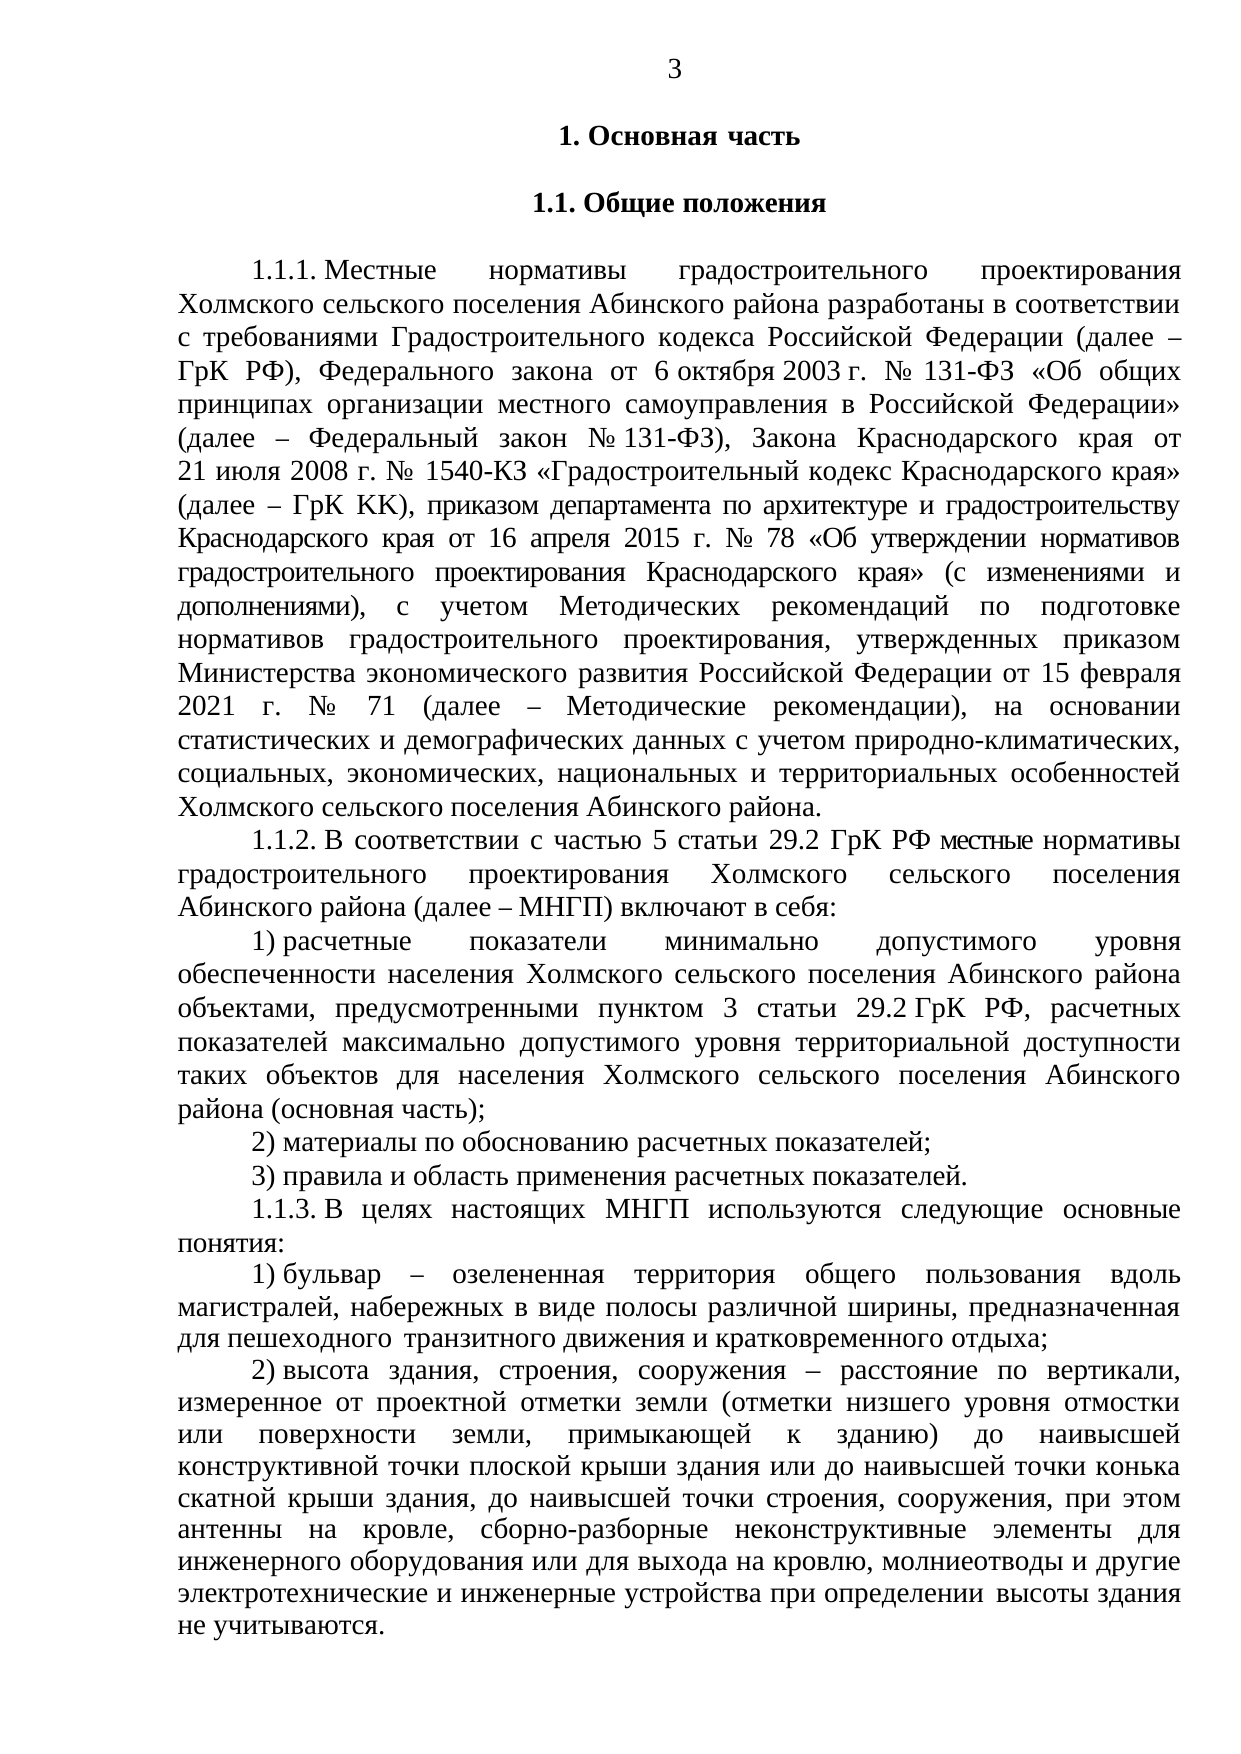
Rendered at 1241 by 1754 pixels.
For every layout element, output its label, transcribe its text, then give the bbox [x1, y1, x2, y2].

text 1.1.1. Местные нормативы градостроительного проектирования Холмского сельского поселения Абинского района разработаны в соответствии с требованиями Градостроительного кодекса Российской Федерации (далее – ГрК РФ), Федерального закона от 6 октября 2003 г. № 131-ФЗ «Об общих принципах организации местного самоуправления в Российской Федерации» (далее – Федеральный закон № 131-ФЗ), Закона Краснодарского края от 21 июля 2008 г. № 1540-КЗ «Градостроительный кодекс Краснодарского края» (далее – ГрК KK), приказом департамента по архитектуре и градостроительству Краснодарского края от 16 апреля 2015 г. № 78 «Об утверждении нормативов градостроительного проектирования Краснодарского края» (с изменениями и дополнениями), с учетом Методических рекомендаций по подготовке нормативов градостроительного проектирования, утвержденных приказом Министерства экономического развития Российской Федерации от 15 февраля 2021 г. № 71 (далее – Методические рекомендации), на основании статистических и демографических данных с учетом природно-климатических, социальных, экономических, национальных и территориальных особенностей Холмского сельского поселения Абинского района. [177, 252, 1181, 822]
text 1) расчетные показатели минимально допустимого уровня обеспеченности населения Холмского сельского поселения Абинского района объектами, предусмотренными пунктом 3 статьи 29.2 ГрК РФ, расчетных показателей максимально допустимого уровня территориальной доступности таких объектов для населения Холмского сельского поселения Абинского района (основная часть); [177, 923, 1181, 1124]
text 2) высота здания, строения, сооружения – расстояние по вертикали, измеренное от проектной отметки земли (отметки низшего уровня отмостки или поверхности земли, примыкающей к зданию) до наивысшей конструктивной точки плоской крыши здания или до наивысшей точки конька скатной крыши здания, до наивысшей точки строения, сооружения, при этом антенны на кровле, сборно-разборные неконструктивные элементы для инженерного оборудования или для выхода на кровлю, молниеотводы и другие электротехнические и инженерные устройства при определении высоты здания не учитываются. [177, 1354, 1181, 1641]
text 2) материалы по обоснованию расчетных показателей; [177, 1124, 1181, 1158]
text 1) бульвар – озелененная территория общего пользования вдоль магистралей, набережных в виде полосы различной ширины, предназначенная для пешеходного транзитного движения и кратковременного отдыха; [177, 1258, 1181, 1354]
text 1.1. Общие положения [177, 185, 1181, 219]
text 1.1.3. В целях настоящих МНГП используются следующие основные понятия: [177, 1191, 1181, 1258]
text 3) правила и область применения расчетных показателей. [177, 1158, 1181, 1191]
text 1.1.2. В соответствии с частью 5 статьи 29.2 ГрК РФ местные нормативы градостроительного проектирования Холмского сельского поселения Абинского района (далее – МНГП) включают в себя: [177, 822, 1181, 923]
subtitle 1. Основная часть [177, 118, 1181, 152]
